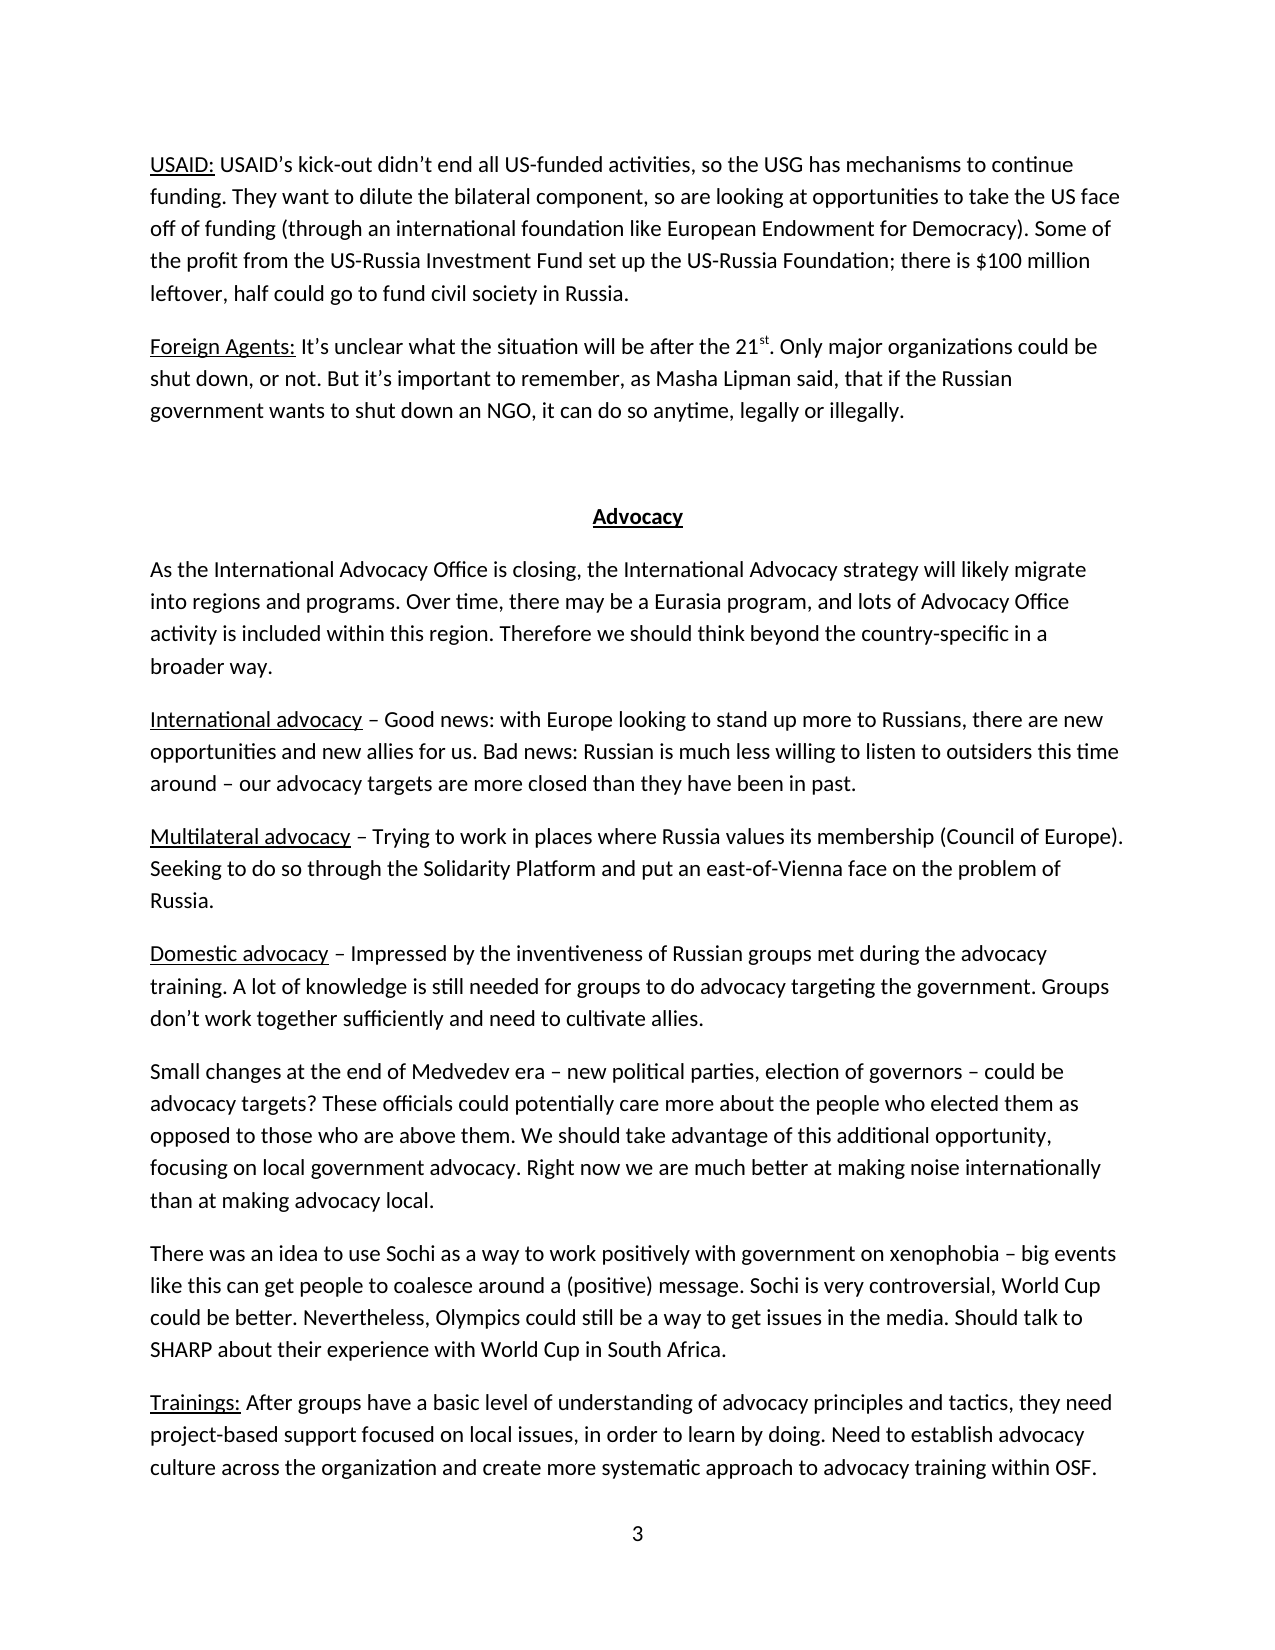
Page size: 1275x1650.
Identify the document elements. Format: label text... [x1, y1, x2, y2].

text There was an idea to use Sochi as a way to work positively with government on xenophobia – big events like this can get people to coalesce around a (positive) message. Sochi is very controversial, World Cup could be better. Nevertheless, Olympics could still be a way to get issues in the media. Should talk to SHARP about their experience with World Cup in South Africa. [150, 1239, 1125, 1363]
text Foreign Agents: It’s unclear what the situation will be after the 21st. Only major organizations could be shut down, or not. But it’s important to remember, as Masha Lipman said, that if the Russian government wants to shut down an NGO, it can do so anytime, legally or illegally. [150, 332, 1125, 424]
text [150, 1388, 1125, 1481]
text Multilateral advocacy – Trying to work in places where Russia values its membership (Council of Europe). Seeking to do so through the Solidarity Platform and put an east-of-Vienna face on the problem of Russia. [150, 822, 1125, 914]
text International advocacy – Good news: with Europe looking to stand up more to Russians, there are new opportunities and new allies for us. Bad news: Russian is much less willing to listen to outsiders this time around – our advocacy targets are more closed than they have been in past. [150, 705, 1125, 797]
text Domestic advocacy – Impressed by the inventiveness of Russian groups met during the advocacy training. A lot of knowledge is still needed for groups to do advocacy targeting the government. Groups don’t work together sufficiently and need to cultivate allies. [150, 939, 1125, 1032]
text Advocacy [150, 502, 1125, 530]
text USAID: USAID’s kick-out didn’t end all US-funded activities, so the USG has mechanisms to continue funding. They want to dilute the bilateral component, so are looking at opportunities to take the US face off of funding (through an international foundation like European Endowment for Democracy). Some of the profit from the US-Russia Investment Fund set up the US-Russia Foundation; there is $100 million leftover, half could go to fund civil society in Russia. [150, 150, 1125, 307]
text As the International Advocacy Office is closing, the International Advocacy strategy will likely migrate into regions and programs. Over time, there may be a Eurasia program, and lots of Advocacy Office activity is included within this region. Therefore we should think beyond the country-specific in a broader way. [150, 555, 1125, 680]
text Small changes at the end of Medvedev era – new political parties, election of governors – could be advocacy targets? These officials could potentially care more about the people who elected them as opposed to those who are above them. We should take advantage of this additional opportunity, focusing on local government advocacy. Right now we are much better at making noise internationally than at making advocacy local. [150, 1057, 1125, 1214]
